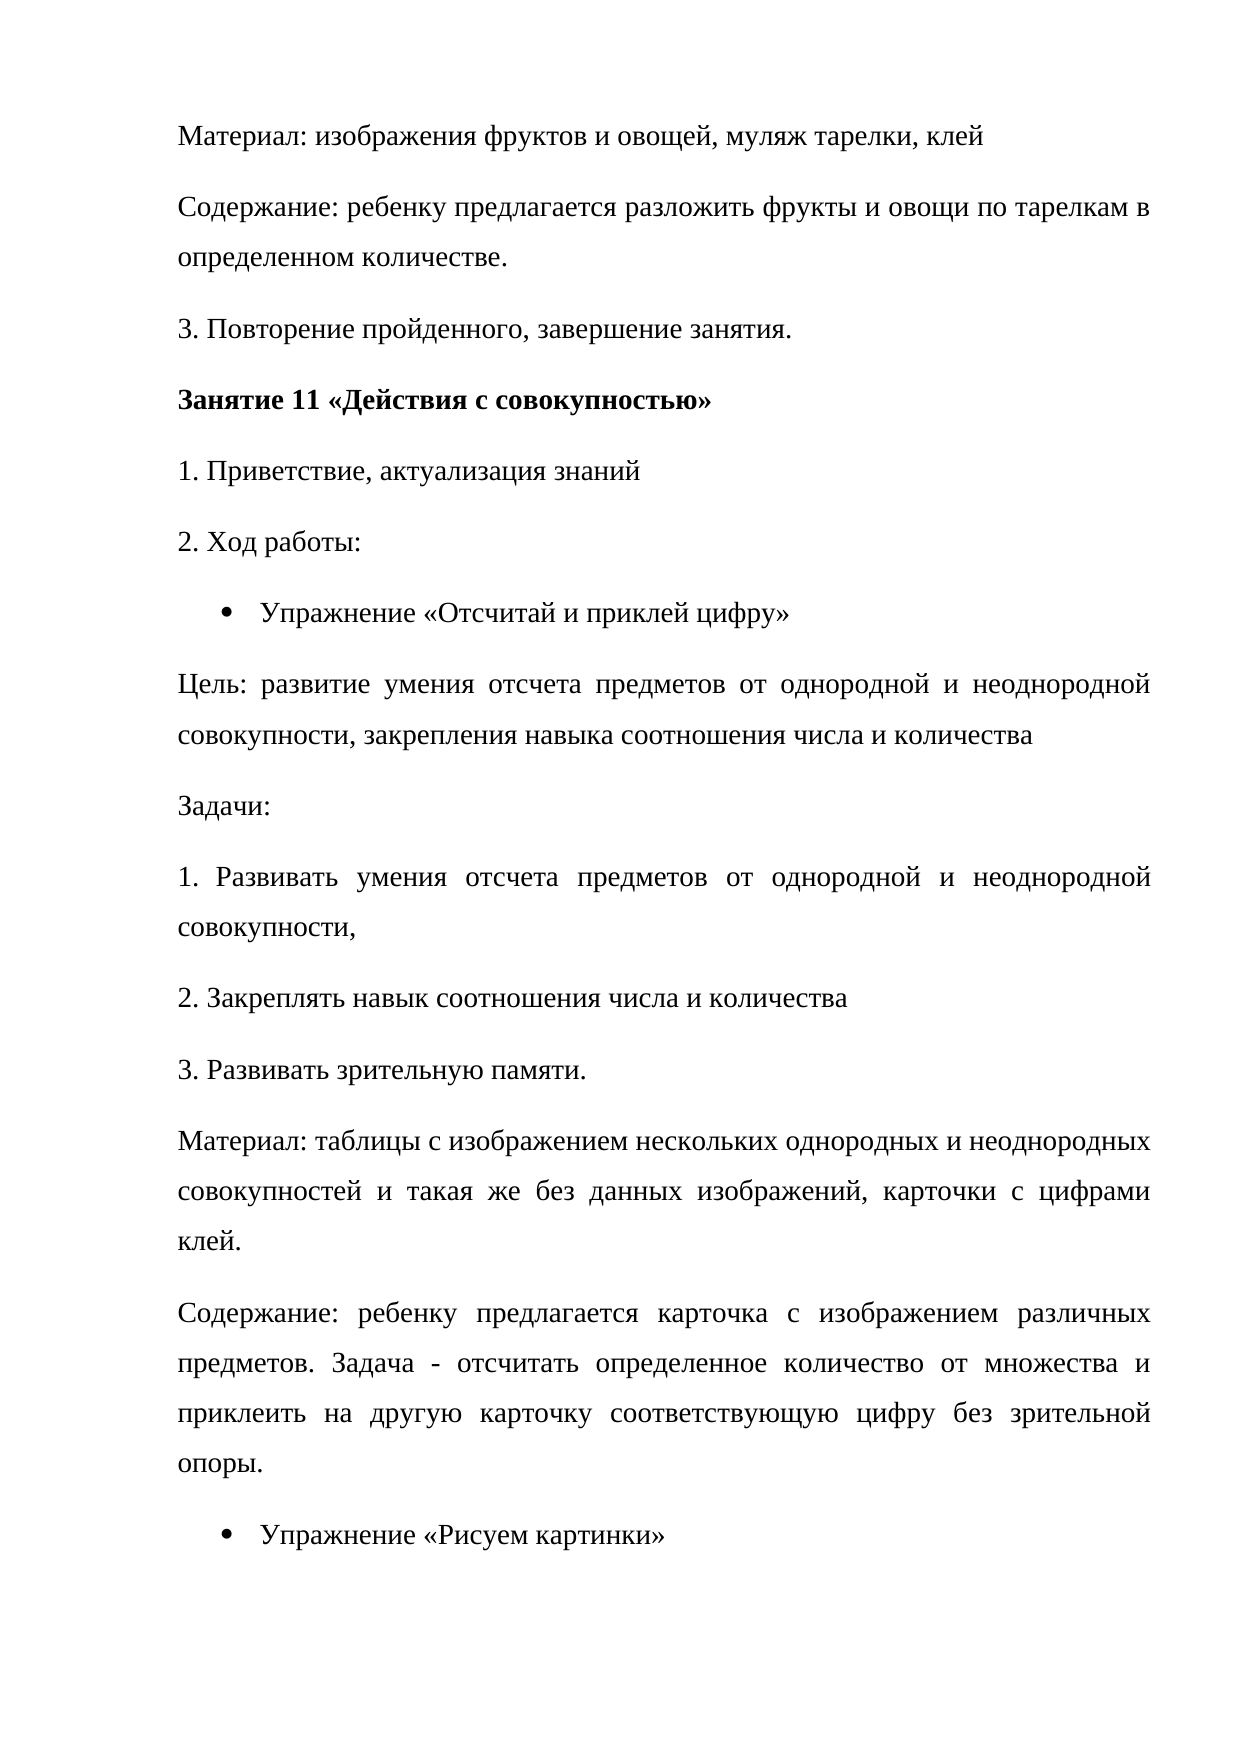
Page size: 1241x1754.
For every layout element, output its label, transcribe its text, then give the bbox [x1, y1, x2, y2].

text Цель: развитие умения отсчета предметов от однородной и неоднородной совокупности, закрепления навыка соотношения числа и количества [177, 667, 1152, 750]
text 3. Повторение пройденного, завершение занятия. [177, 311, 1152, 344]
text 1. Приветствие, актуализация знаний [177, 453, 1152, 487]
text Материал: таблицы с изображением нескольких однородных и неоднородных совокупностей и такая же без данных изображений, карточки с цифрами клей. [177, 1123, 1152, 1257]
text Материал: изображения фруктов и овощей, муляж тарелки, клей [177, 118, 1152, 152]
text Занятие 11 «Действия с совокупностью» [177, 382, 1152, 415]
text Содержание: ребенку предлагается карточка с изображением различных предметов. Задача - отсчитать определенное количество от множества и приклеить на другую карточку соответствующую цифру без зрительной опоры. [177, 1295, 1152, 1479]
text Содержание: ребенку предлагается разложить фрукты и овощи по тарелкам в определенном количестве. [177, 189, 1152, 273]
list Упражнение «Отсчитай и приклей цифру» [222, 595, 1152, 629]
text 3. Развивать зрительную памяти. [177, 1052, 1152, 1085]
text Задачи: [177, 788, 1152, 822]
text 2. Ход работы: [177, 524, 1152, 558]
text 2. Закреплять навык соотношения числа и количества [177, 981, 1152, 1014]
text 1. Развивать умения отсчета предметов от однородной и неоднородной совокупности, [177, 859, 1152, 943]
list Упражнение «Рисуем картинки» [222, 1517, 1152, 1550]
